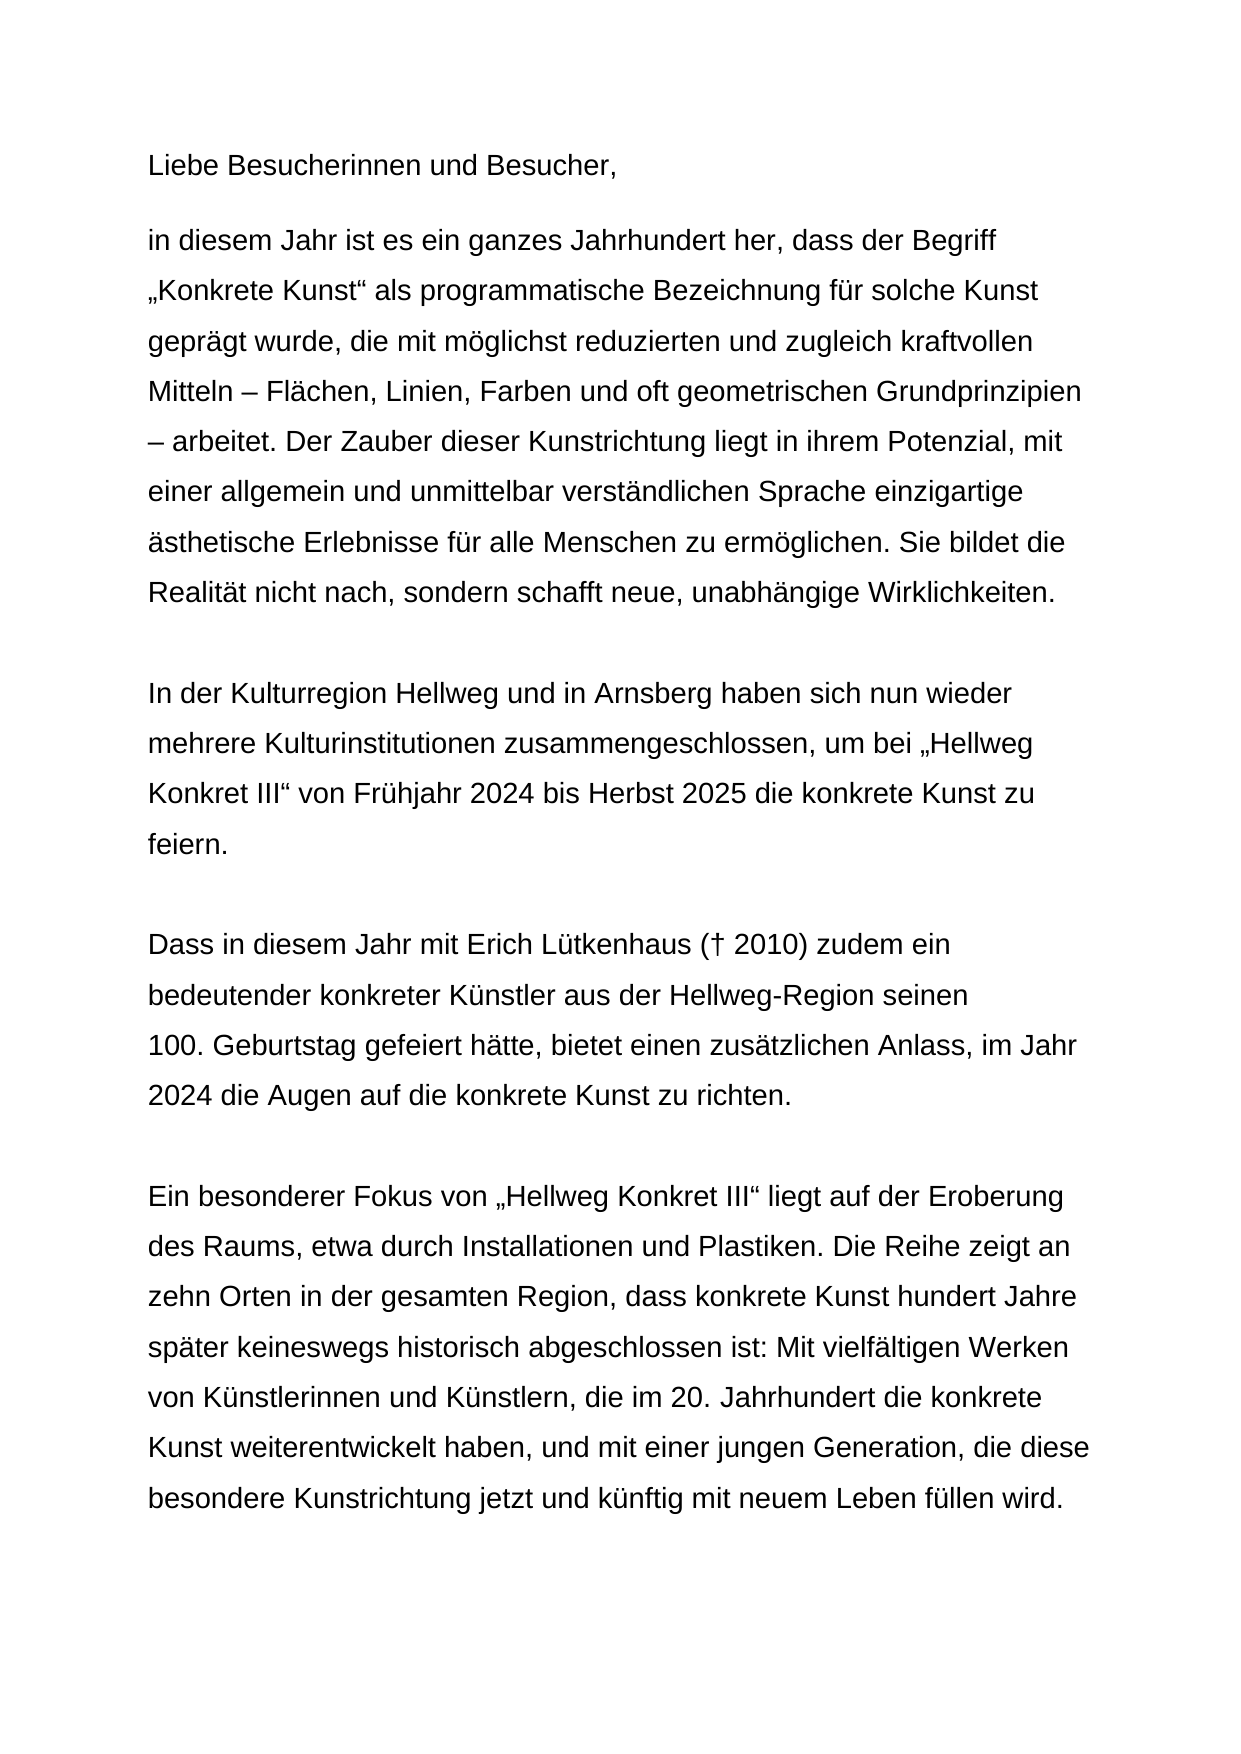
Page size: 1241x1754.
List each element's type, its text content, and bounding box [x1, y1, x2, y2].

text Dass in diesem Jahr mit Erich Lütkenhaus († 2010) zudem ein bedeutender konkreter Künstler aus der Hellweg-Region seinen 100. Geburtstag gefeiert hätte, bietet einen zusätzlichen Anlass, im Jahr 2024 die Augen auf die konkrete Kunst zu richten. [148, 927, 1093, 1112]
text Ein besonderer Fokus von „Hellweg Konkret III“ liegt auf der Eroberung des Raums, etwa durch Installationen und Plastiken. Die Reihe zeigt an zehn Orten in der gesamten Region, dass konkrete Kunst hundert Jahre später keineswegs historisch abgeschlossen ist: Mit vielfältigen Werken von Künstlerinnen und Künstlern, die im 20. Jahrhundert die konkrete Kunst weiterentwickelt haben, und mit einer jungen Generation, die diese besondere Kunstrichtung jetzt und künftig mit neuem Leben füllen wird. [148, 1179, 1093, 1514]
text Liebe Besucherinnen und Besucher, [148, 148, 1033, 181]
text in diesem Jahr ist es ein ganzes Jahrhundert her, dass der Begriff „Konkrete Kunst“ als programmatische Bezeichnung für solche Kunst geprägt wurde, die mit möglichst reduzierten und zugleich kraftvollen Mitteln – Flächen, Linien, Farben und oft geometrischen Grundprinzipien – arbeitet. Der Zauber dieser Kunstrichtung liegt in ihrem Potenzial, mit einer allgemein und unmittelbar verständlichen Sprache einzigartige ästhetische Erlebnisse für alle Menschen zu ermöglichen. Sie bildet die Realität nicht nach, sondern schafft neue, unabhängige Wirklichkeiten. [148, 223, 1093, 609]
text In der Kulturregion Hellweg und in Arnsberg haben sich nun wieder mehrere Kulturinstitutionen zusammengeschlossen, um bei „Hellweg Konkret III“ von Frühjahr 2024 bis Herbst 2025 die konkrete Kunst zu feiern. [148, 676, 1093, 860]
